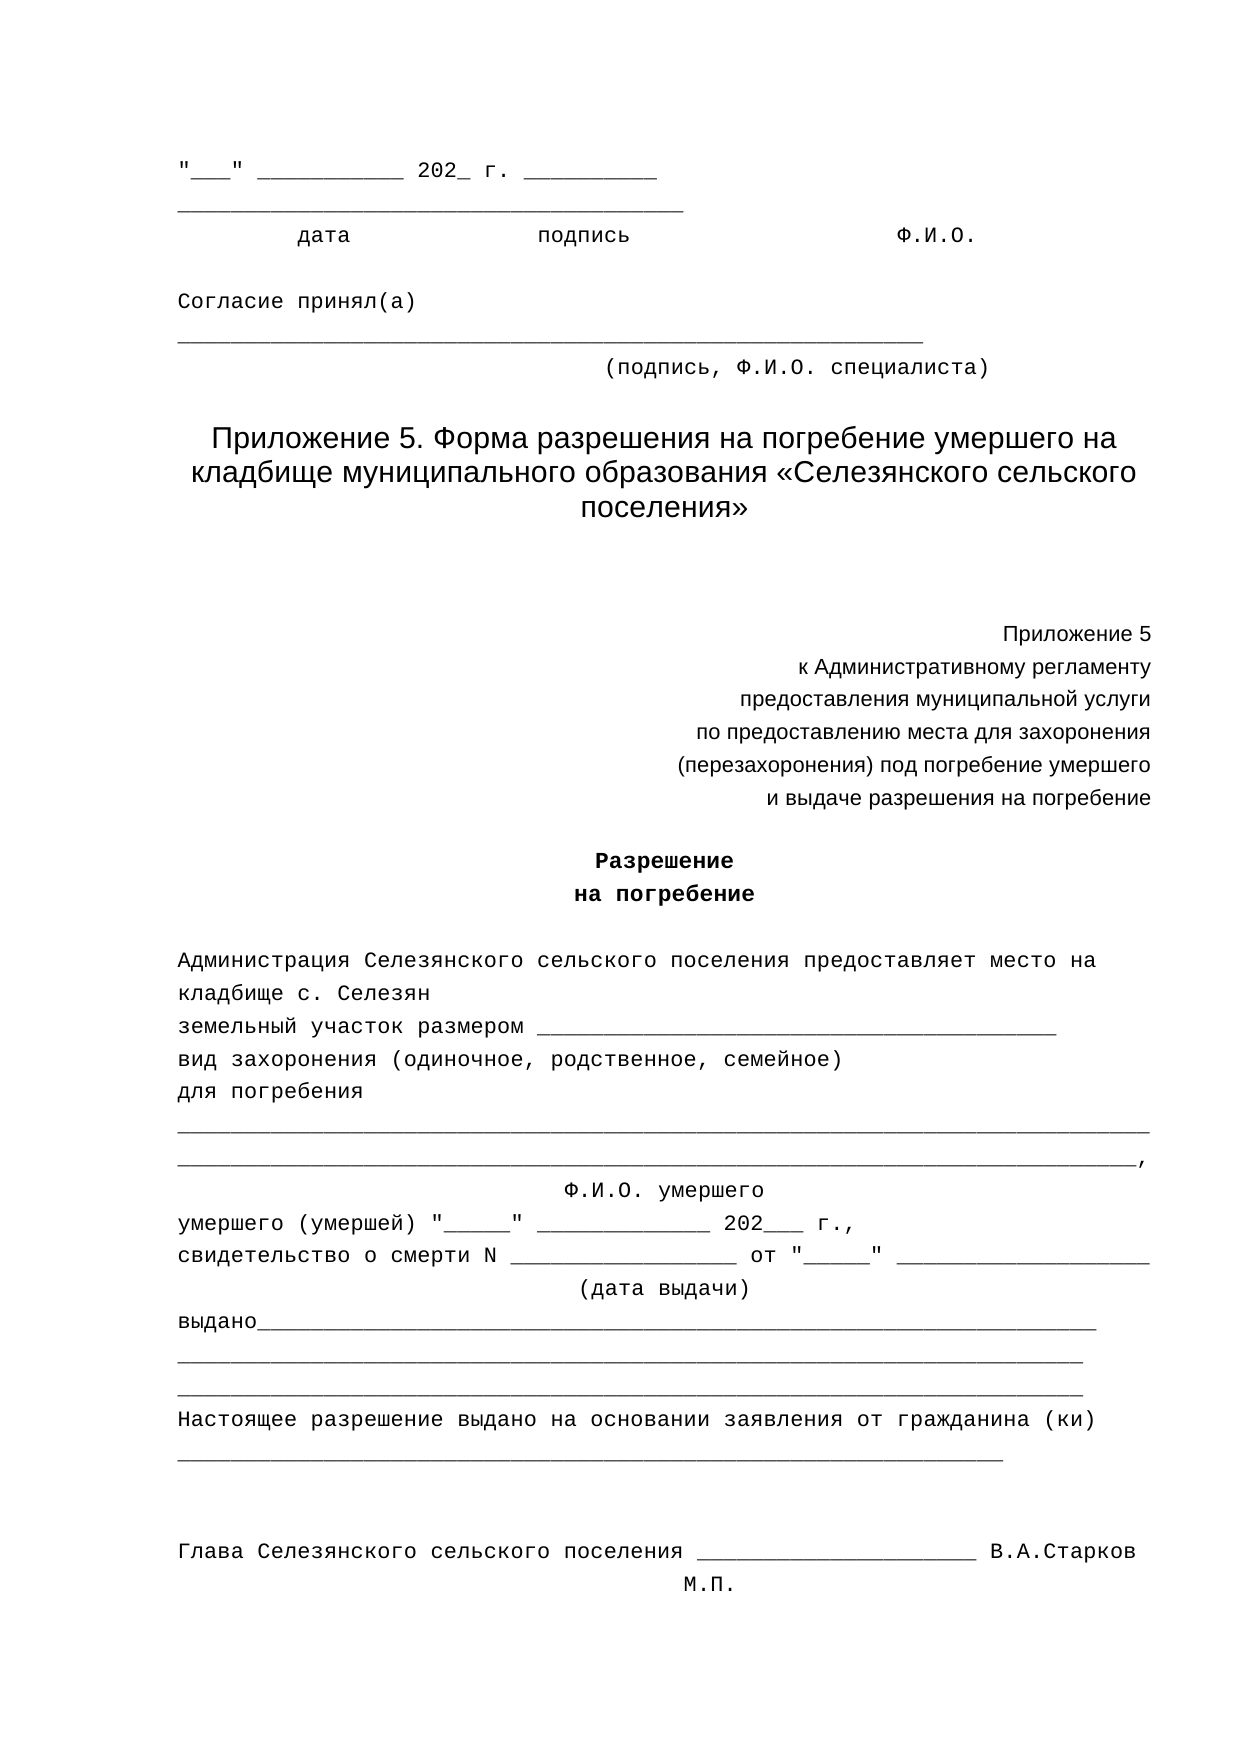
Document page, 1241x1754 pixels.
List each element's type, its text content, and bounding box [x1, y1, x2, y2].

text дата подпись Ф.И.О. [177, 217, 1152, 249]
text (дата выдачи) [177, 1269, 1152, 1302]
text на погребение [177, 876, 1152, 908]
text ____________________________________________________________________ [177, 1335, 1152, 1368]
text Приложение 5 к Административному регламенту предоставления муниципальной услуги по предоставлению места для захоронения (перезахоронения) под погребение умершего и выдаче разрешения на погребение [177, 547, 1152, 810]
text для погребения _________________________________________________________________________________________________________________________________________________, [177, 1072, 1152, 1171]
text Согласие принял(а) ________________________________________________________ [177, 249, 1152, 348]
text Ф.И.О. умершего [177, 1171, 1152, 1204]
text (подпись, Ф.И.О. специалиста) [177, 348, 1152, 381]
text Приложение 5. Форма разрешения на погребение умершего на кладбище муниципального образования «Селезянского сельского поселения» [177, 420, 1152, 524]
text земельный участок размером _______________________________________ [177, 1007, 1152, 1040]
text свидетельство о смерти N _________________ от "_____" ___________________ [177, 1237, 1152, 1269]
text Настоящее разрешение выдано на основании заявления от гражданина (ки) [177, 1401, 1152, 1433]
text "___" ___________ 202_ г. __________ ______________________________________ [177, 118, 1152, 217]
text выдано_______________________________________________________________ [177, 1302, 1152, 1335]
text Администрация Селезянского сельского поселения предоставляет место на [177, 941, 1152, 974]
text М.П. [177, 1565, 1152, 1597]
text умершего (умершей) "_____" _____________ 202___ г., [177, 1204, 1152, 1237]
text кладбище с. Селезян [177, 974, 1152, 1007]
text ____________________________________________________________________ [177, 1368, 1152, 1401]
text Разрешение [177, 843, 1152, 876]
text вид захоронения (одиночное, родственное, семейное) [177, 1040, 1152, 1072]
text ______________________________________________________________ [177, 1433, 1152, 1466]
text Глава Селезянского сельского поселения _____________________ В.А.Старков [177, 1532, 1152, 1565]
